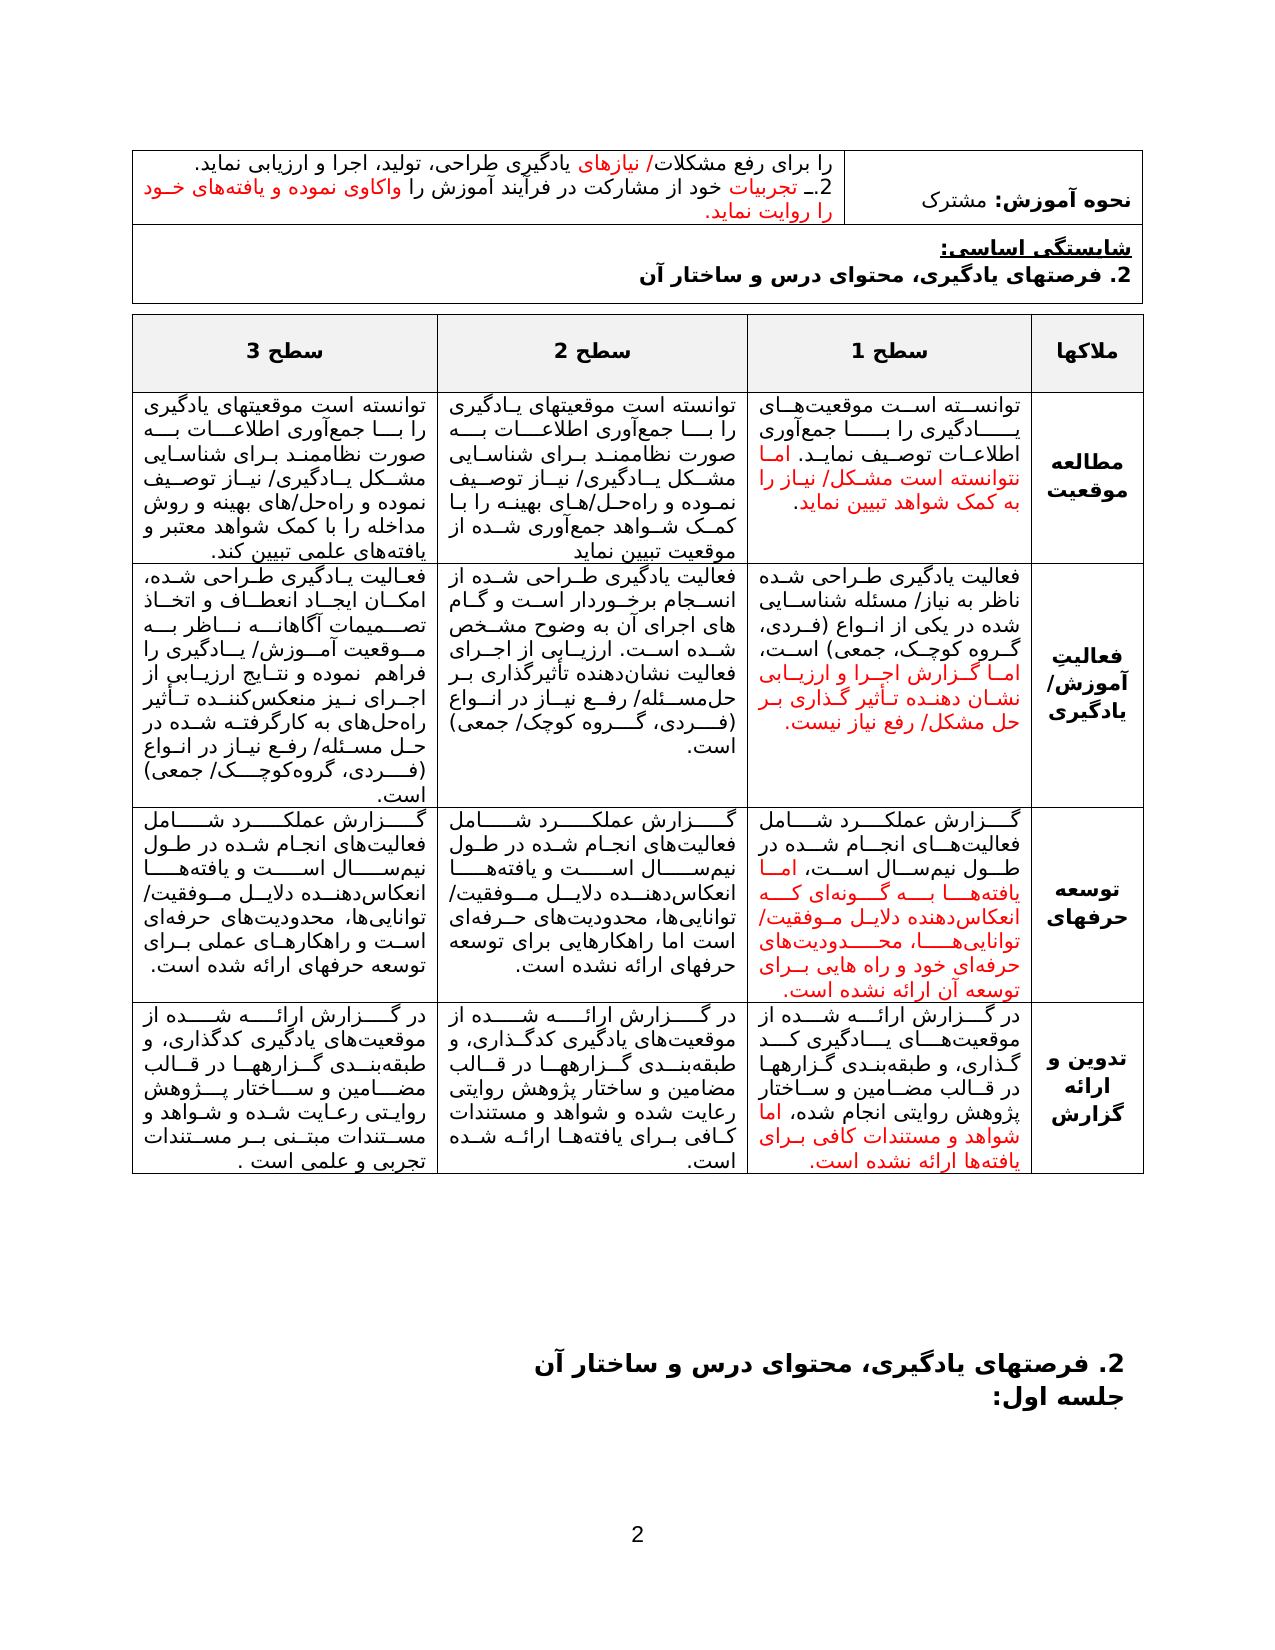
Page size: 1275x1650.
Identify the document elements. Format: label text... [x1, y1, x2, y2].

table_header ملاکها [1032, 315, 1143, 392]
table_header سطح 2 [438, 315, 747, 392]
table_cell تدوین و ارائه گزارش [1032, 1003, 1143, 1173]
table_cell فعالیت یادگیری طراحی شده ناظر به نیاز/ مسئله شناسایی شده در یکی از انواع (فردی، گروه کوچک، جمعی) است، اما گزارش اجرا و ارزیابی نشان دهنده تأثیر گذاری بر حل مشکل/ رفع نیاز نیست. [748, 564, 1031, 807]
table_cell توسعه حرفه‏ای [1032, 808, 1143, 1002]
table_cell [133, 151, 844, 224]
table_cell گزارش عملکرد شامل فعالیت‌های انجام شده در طول نیم‌سال است و یافته‌ها انعکاس‌دهنده دلایل موفقیت/ توانایی‌ها، محدودیت‌های حرفه‌ای است و راهکارهای عملی برای توسعه حرفه‏ای ارائه شده است. [133, 808, 437, 1002]
table_cell فعالیت یادگیری طراحی شده، امکان ایجاد انعطاف و اتخاذ تصمیمات آگاهانه ناظر به موقعیت آموزش/ یادگیری را فراهم نموده و نتایج ارزیابی از اجرای نیز منعکس‌کننده تأثیر راه‌حل‌های به کارگرفته شده در حل مسئله/ رفع نیاز در انواع (فردی، گروه‌کوچک/ جمعی) است. [133, 564, 437, 807]
table_header سطح 3 [133, 315, 437, 392]
table_header سطح 1 [748, 315, 1031, 392]
text جلسه اول: [150, 1383, 1125, 1412]
table_cell در گزارش ارائه شده از موقعیت‌های یادگیری کدگذاری، و طبقه‌بندی گزارهها در قالب مضامین و ساختار پژوهش روایتی رعایت شده و شواهد و مستندات کافی برای یافته‌ها ارائه شده است. [438, 1003, 747, 1173]
table_cell فعالیت یادگیری طراحی شده از انسجام برخوردار است و گام های اجرای آن به وضوح مشخص شده است. ارزیابی از اجرای فعالیت نشان‌دهنده تأثیرگذاری بر حل‌مسئله/ رفع نیاز در انواع (فردی، گروه کوچک/ جمعی) است. [438, 564, 747, 807]
table_cell مطالعه موقعیت [1032, 393, 1143, 563]
table_cell توانسته است موقعیتهای یادگیری را با جمع‌آوری اطلاعات به صورت نظاممند برای شناسایی مشکل یادگیری/ نیاز توصیف نموده و راه‌حل/های بهینه و روش مداخله را با کمک شواهد معتبر و یافته‌های علمی تبیین کند. [133, 393, 437, 563]
table_cell توانسته است موقعیت‌های یادگیری را با جمع‌آوری اطلاعات توصیف نماید. اما نتوانسته است مشکل/ نیاز را به کمک شواهد تبیین نماید. [748, 393, 1031, 563]
table_cell گزارش عملکرد شامل فعالیت‌های انجام شده در طول نیم‌سال است، اما یافته‌ها به گونه‌ای که انعکاس‌دهنده دلایل موفقیت/ توانایی‌ها، محدودیت‌های حرفه‌ای خود و راه هایی برای توسعه آن ارائه نشده است. [748, 808, 1031, 1002]
table_cell در گزارش ارائه شده از موقعیت‌های یادگیری کدگذاری، و طبقه‌بندی گزارهها در قالب مضامین و ساختار پژوهش روایتی رعایت شده و شواهد و مستندات مبتنی بر مستندات تجربی و علمی است . [133, 1003, 437, 1173]
table_cell توانسته است موقعیتهای یادگیری را با جمع‌آوری اطلاعات به صورت نظاممند برای شناسایی مشکل یادگیری/ نیاز توصیف نموده و راه‌حل/های بهینه را با کمک شواهد جمع‌آوری شده از موقعیت تبیین نماید [438, 393, 747, 563]
text 2. فرصتهای یادگیری، محتوای درس و ساختار آن [150, 1349, 1125, 1378]
table_cell گزارش عملکرد شامل فعالیت‌های انجام شده در طول نیم‌سال است و یافته‌ها انعکاس‌دهنده دلایل موفقیت/ توانایی‌ها، محدودیت‌های حرفه‌ای است اما راهکارهایی برای توسعه حرفه‏ای ارائه نشده است. [438, 808, 747, 1002]
table_cell در گزارش ارائه شده از موقعیت‌های یادگیری کد گذاری، و طبقه‌بندی گزارهها در قالب مضامین و ساختار پژوهش روایتی انجام شده، اما شواهد و مستندات کافی برای یافته‌ها ارائه نشده است. [748, 1003, 1031, 1173]
table_cell فعالیتِ آموزش/ یادگیری [1032, 564, 1143, 807]
table_cell شایستگی اساسی: 2. فرصتهای یادگیری، محتوای درس و ساختار آن [133, 225, 1142, 302]
